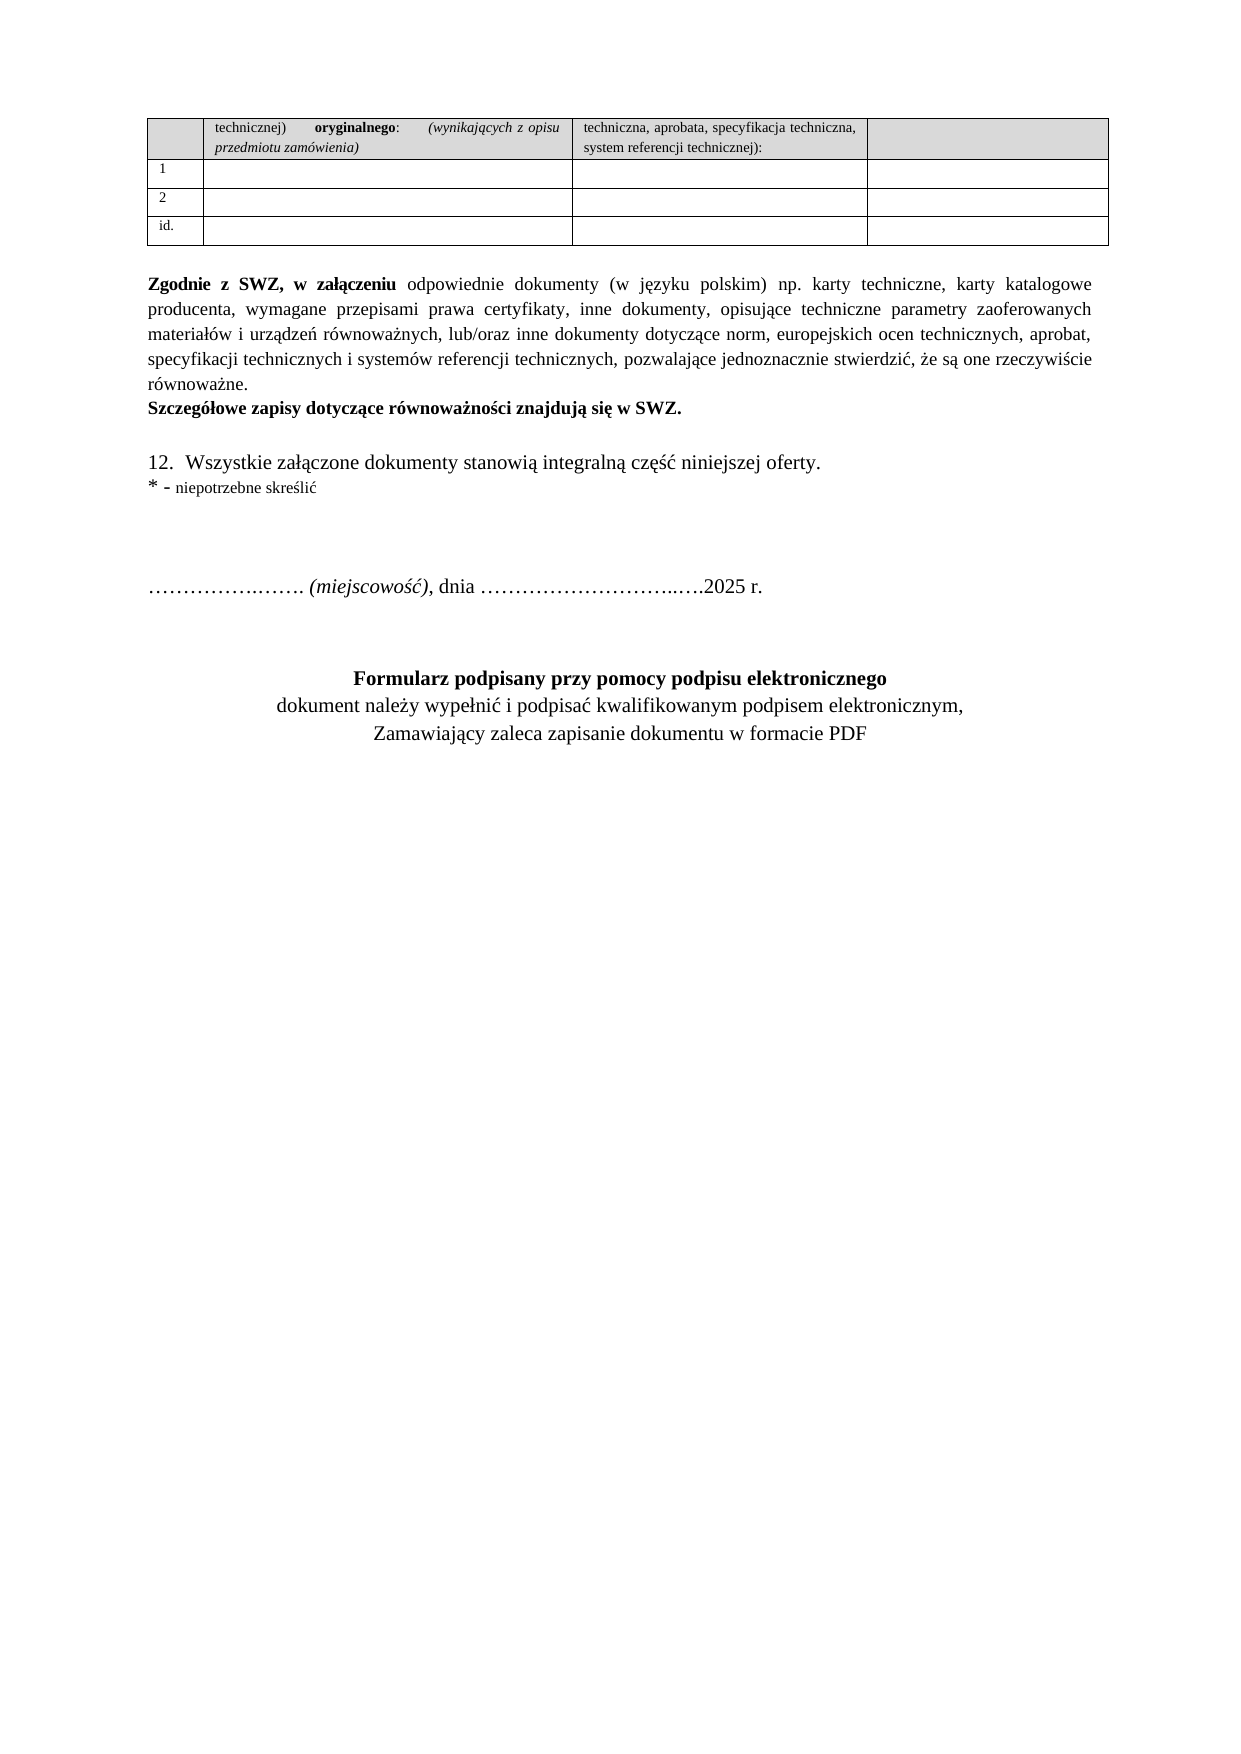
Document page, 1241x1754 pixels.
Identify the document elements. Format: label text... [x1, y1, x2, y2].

table_cell [573, 217, 867, 245]
table_cell [868, 217, 1108, 245]
table_cell 2 [148, 189, 203, 216]
table_cell [204, 217, 572, 245]
text Zamawiający zaleca zapisanie dokumentu w formacie PDF [148, 721, 1093, 745]
table_cell id. [148, 217, 203, 245]
table_cell [573, 189, 867, 216]
text dokument należy wypełnić i podpisać kwalifikowanym podpisem elektronicznym, [148, 693, 1093, 717]
text Szczegółowe zapisy dotyczące równoważności znajdują się w SWZ. [148, 397, 1093, 419]
text * - niepotrzebne skreślić [148, 474, 1093, 498]
table_cell L.p. [148, 119, 203, 159]
table_cell 1 [148, 160, 203, 187]
text Zgodnie z SWZ, w załączeniu odpowiednie dokumenty (w języku polskim) np. karty techniczne, karty katalogowe producenta, wymagane przepisami prawa certyfikaty, inne dokumenty, opisujące techniczne parametry zaoferowanych materiałów i urządzeń równoważnych, lub/oraz inne dokumenty dotyczące norm, europejskich ocen technicznych, aprobat, specyfikacji technicznych i systemów referencji technicznych, pozwalające jednoznacznie stwierdzić, że są one rzeczywiście równoważne. [148, 273, 1093, 394]
text …………….……. (miejscowość), dnia ………………………..….2025 r. [148, 574, 1093, 598]
table_cell [868, 189, 1108, 216]
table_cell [573, 119, 867, 159]
table_cell [204, 189, 572, 216]
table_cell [204, 119, 572, 159]
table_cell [868, 119, 1108, 159]
list Wszystkie załączone dokumenty stanowią integralną część niniejszej oferty. [148, 450, 1093, 474]
table_cell [868, 160, 1108, 187]
table_cell [204, 160, 572, 187]
table_cell [573, 160, 867, 187]
text Formularz podpisany przy pomocy podpisu elektronicznego [148, 666, 1093, 690]
